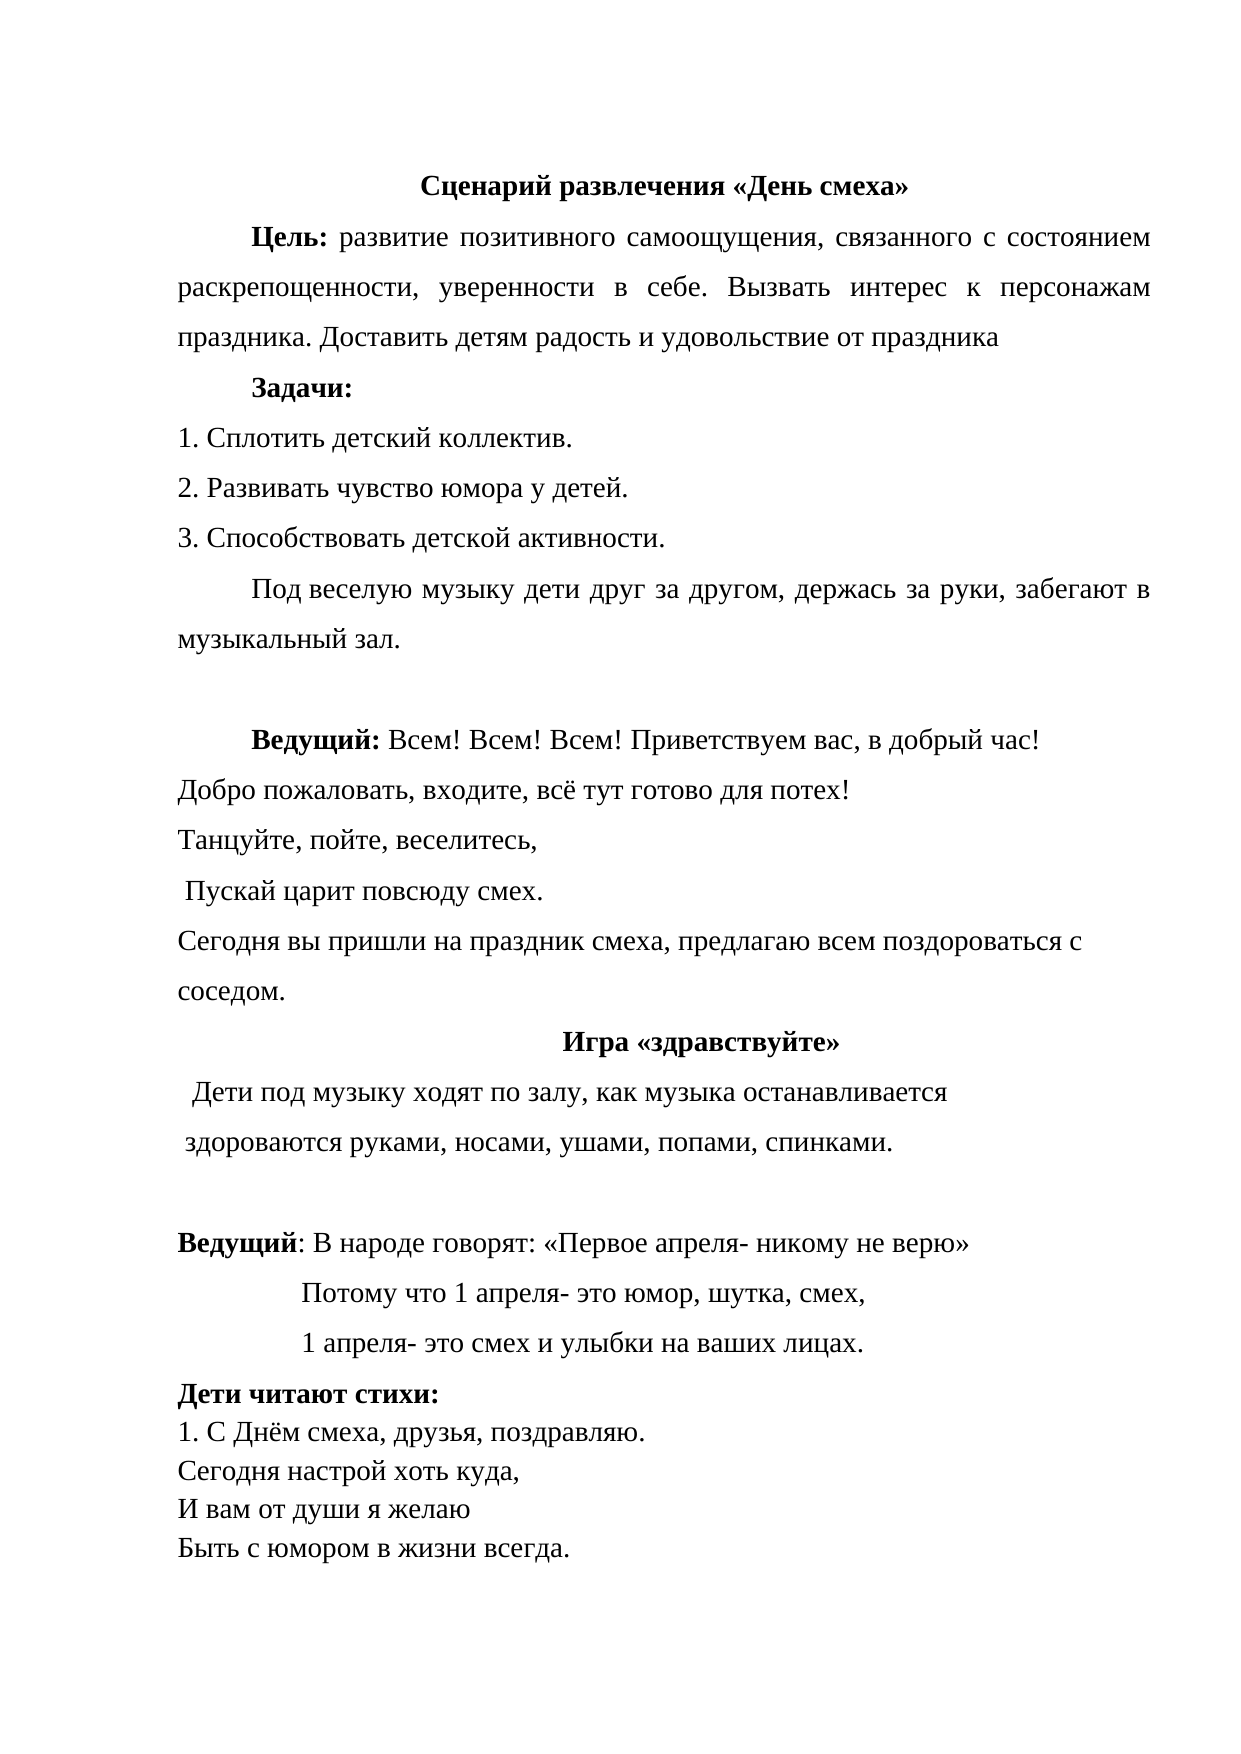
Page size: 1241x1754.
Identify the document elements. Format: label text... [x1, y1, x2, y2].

text Задачи: [177, 370, 1152, 403]
text Потому что 1 апреля- это юмор, шутка, смех, [177, 1275, 1152, 1309]
text 3. Способствовать детской активности. [177, 521, 1152, 554]
text Пускай царит повсюду смех. [177, 873, 1152, 906]
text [177, 1376, 1152, 1602]
text Игра «здравствуйте» [177, 1024, 1152, 1057]
text Ведущий: В народе говорят: «Первое апреля- никому не верю» [177, 1225, 1152, 1258]
text Добро пожаловать, входите, всё тут готово для потех! [177, 772, 1152, 806]
text соседом. [177, 973, 1152, 1007]
text Сегодня вы пришли на праздник смеха, предлагаю всем поздороваться с [177, 923, 1152, 957]
text 1. Сплотить детский коллектив. [177, 420, 1152, 453]
text Цель: развитие позитивного самоощущения, связанного с состоянием раскрепощенности, уверенности в себе. Вызвать интерес к персонажам праздника. Доставить детям радость и удовольствие от праздника [177, 219, 1152, 353]
text Танцуйте, пойте, веселитесь, [177, 822, 1152, 856]
text здороваются руками, носами, ушами, попами, спинками. [177, 1124, 1152, 1158]
text Дети под музыку ходят по залу, как музыка останавливается [177, 1074, 1152, 1108]
text 2. Развивать чувство юмора у детей. [177, 470, 1152, 504]
text Сценарий развлечения «День смеха» [177, 168, 1152, 202]
text Под веселую музыку дети друг за другом, держась за руки, забегают в музыкальный зал. [177, 571, 1152, 655]
text 1 апреля- это смех и улыбки на ваших лицах. [177, 1326, 1152, 1359]
text Ведущий: Всем! Всем! Всем! Приветствуем вас, в добрый час! [177, 722, 1152, 755]
